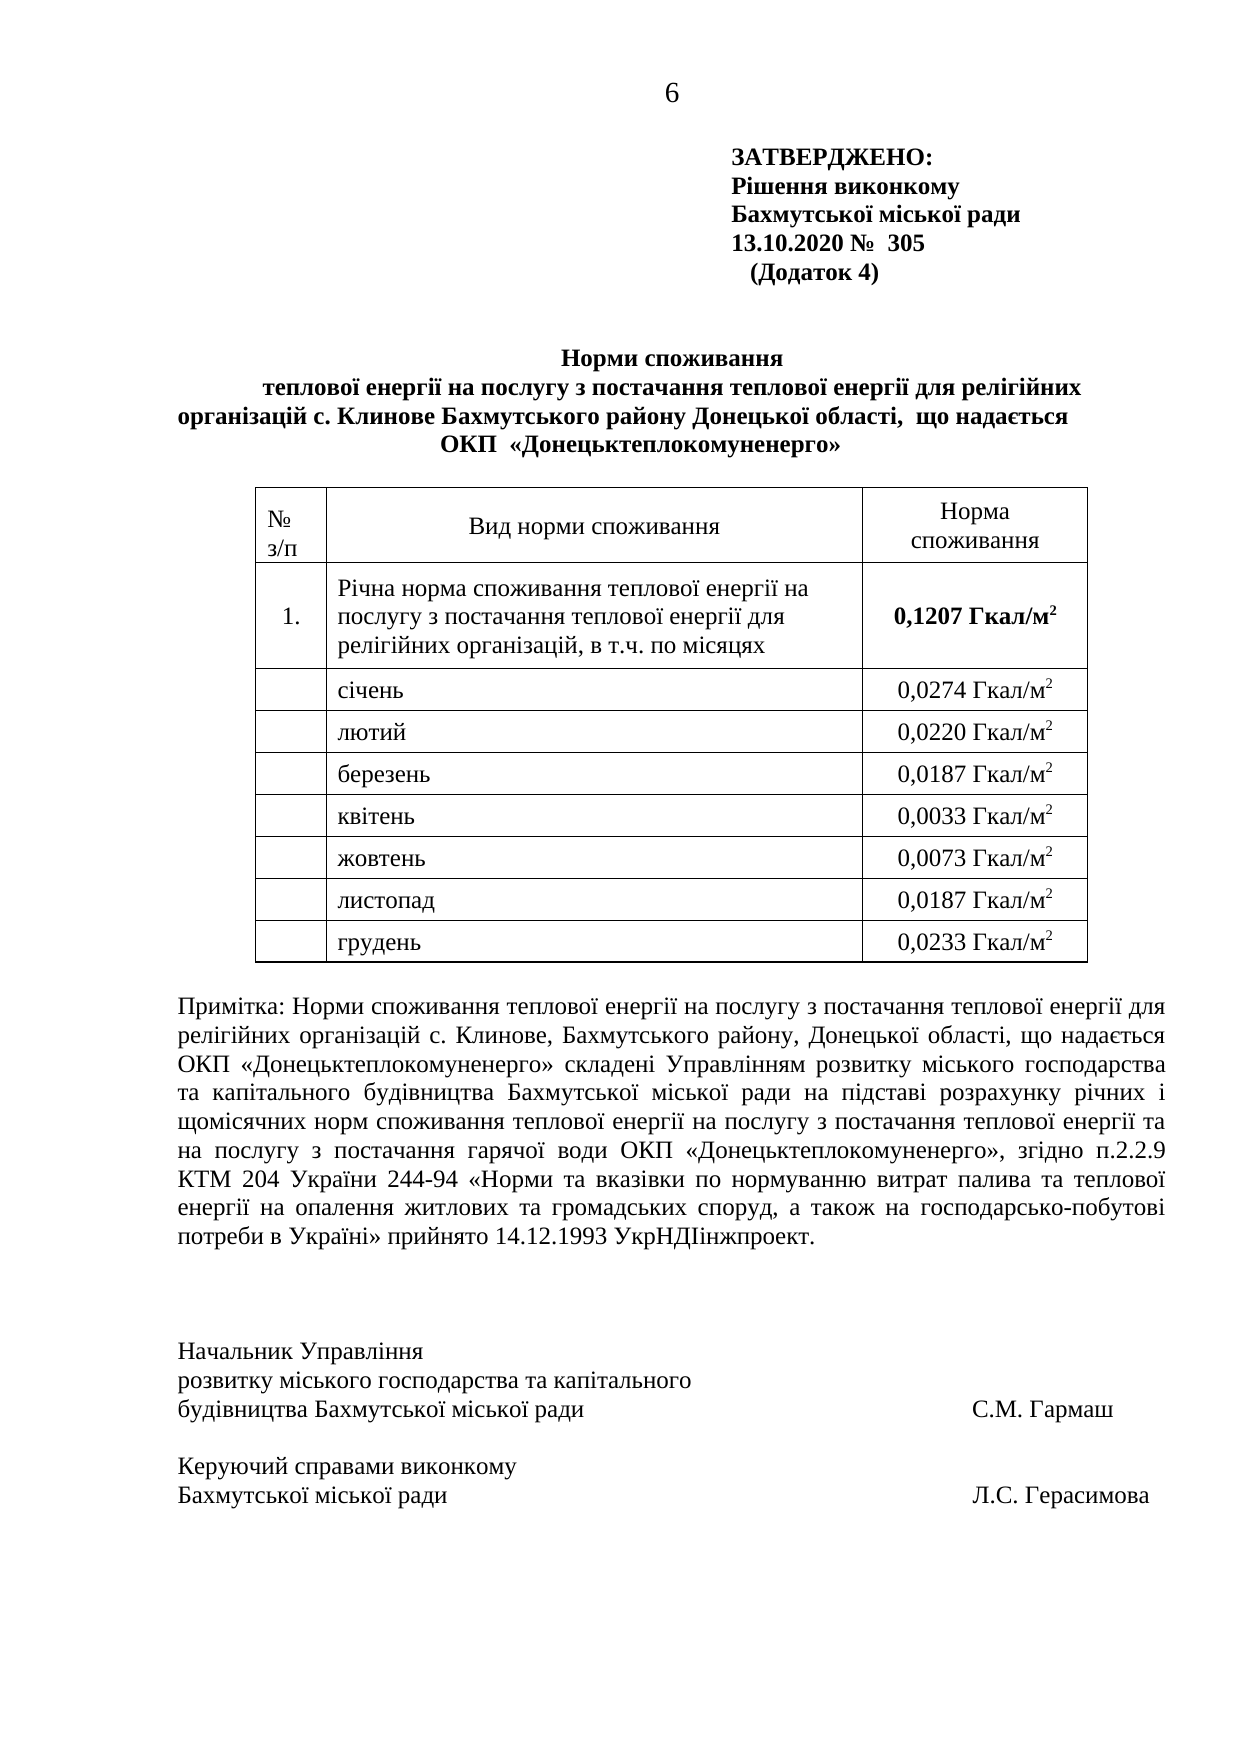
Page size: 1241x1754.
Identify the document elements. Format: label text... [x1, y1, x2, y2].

table_cell [256, 711, 326, 752]
table_cell квітень [327, 795, 862, 836]
table_cell грудень [327, 921, 862, 961]
table_cell [256, 669, 326, 710]
table_cell 0,1207 Гкал/м2 [863, 563, 1087, 668]
table_cell [256, 879, 326, 919]
table_cell [256, 921, 326, 961]
text Бахмутської міської ради Л.С. Герасимова [177, 1480, 1167, 1509]
table_cell 0,0187 Гкал/м2 [863, 753, 1087, 794]
text ЗАТВЕРДЖЕНО: [650, 142, 1167, 171]
table_cell 0,0187 Гкал/м2 [863, 879, 1087, 919]
table_cell 0,0073 Гкал/м2 [863, 837, 1087, 878]
table_cell Річна норма споживання теплової енергії на послугу з постачання теплової енергії для релігійних організацій, в т.ч. по місяцях [327, 563, 862, 668]
text Примітка: Норми споживання теплової енергії на послугу з постачання теплової енергії для релігійних організацій с. Клинове, Бахмутського району, Донецької області, що надається ОКП «Донецьктеплокомуненерго» складені Управлінням розвитку міського господарства та капітального будівництва Бахмутської міської ради на підставі розрахунку річних і щомісячних норм споживання теплової енергії на послугу з постачання теплової енергії та на послугу з постачання гарячої води ОКП «Донецьктеплокомуненерго», згідно п.2.2.9 КТМ 204 України 244-94 «Норми та вказівки по нормуванню витрат палива та теплової енергії на опалення житлових та громадських споруд, а також на господарсько-побутові потреби в Україні» прийнято 14.12.1993 УкрНДІінжпроект. [177, 991, 1167, 1250]
text Рішення виконкому [650, 171, 1167, 199]
table_cell 0,0033 Гкал/м2 [863, 795, 1087, 836]
text теплової енергії на послугу з постачання теплової енергії для релігійних [177, 372, 1167, 401]
table_cell [256, 753, 326, 794]
table_cell 1. [256, 563, 326, 668]
text 13.10.2020 № 305 [650, 228, 1167, 257]
text ОКП «Донецьктеплокомуненерго» [177, 429, 1167, 458]
table_header № з/п [256, 488, 326, 562]
table_cell 0,0274 Гкал/м2 [863, 669, 1087, 710]
table_cell жовтень [327, 837, 862, 878]
text організацій с. Клинове Бахмутського району Донецької області, що надається [177, 401, 1167, 429]
text будівництва Бахмутської міської ради С.М. Гармаш [177, 1394, 1167, 1422]
text Керуючий справами виконкому [177, 1451, 1167, 1480]
text Начальник Управління [177, 1336, 1167, 1365]
table_cell березень [327, 753, 862, 794]
text Норми споживання [177, 343, 1167, 372]
table_cell лютий [327, 711, 862, 752]
table_cell 0,0233 Гкал/м2 [863, 921, 1087, 961]
table_header Норма споживання [863, 488, 1087, 562]
table_cell 0,0220 Гкал/м2 [863, 711, 1087, 752]
text Бахмутської міської ради [650, 199, 1167, 228]
table_cell [256, 837, 326, 878]
text (Додаток 4) [650, 257, 1167, 286]
text розвитку міського господарства та капітального [177, 1365, 1167, 1394]
table_cell [256, 795, 326, 836]
table_cell листопад [327, 879, 862, 919]
table_header Вид норми споживання [327, 488, 862, 562]
table_cell січень [327, 669, 862, 710]
